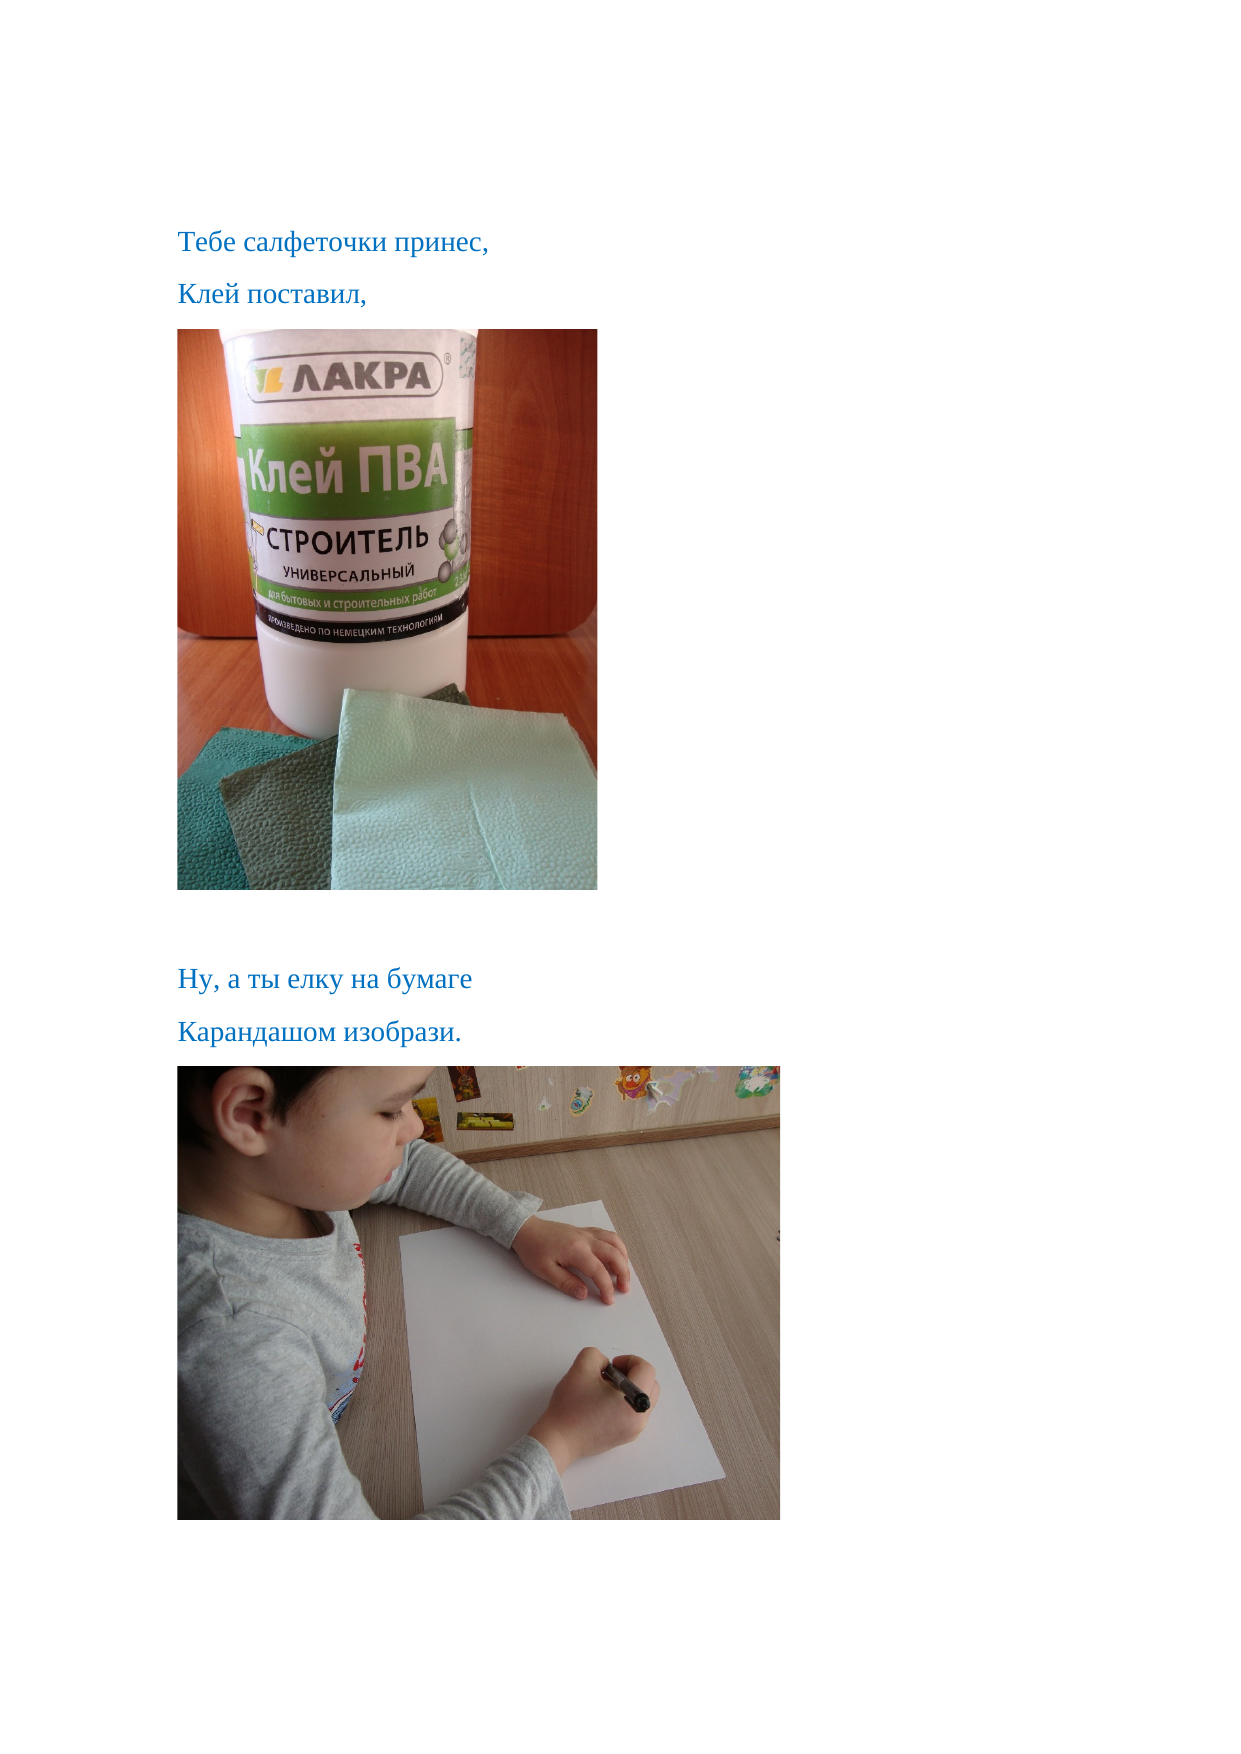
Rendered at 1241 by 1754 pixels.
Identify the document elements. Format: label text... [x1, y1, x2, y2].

text Клей поставил, [177, 277, 1152, 310]
text Карандашом изобрази. [177, 1014, 1152, 1048]
text Тебе салфеточки принес, [177, 224, 1152, 257]
picture [177, 1066, 781, 1520]
text Ну, а ты елку на бумаге [177, 961, 1152, 995]
picture [177, 329, 598, 890]
